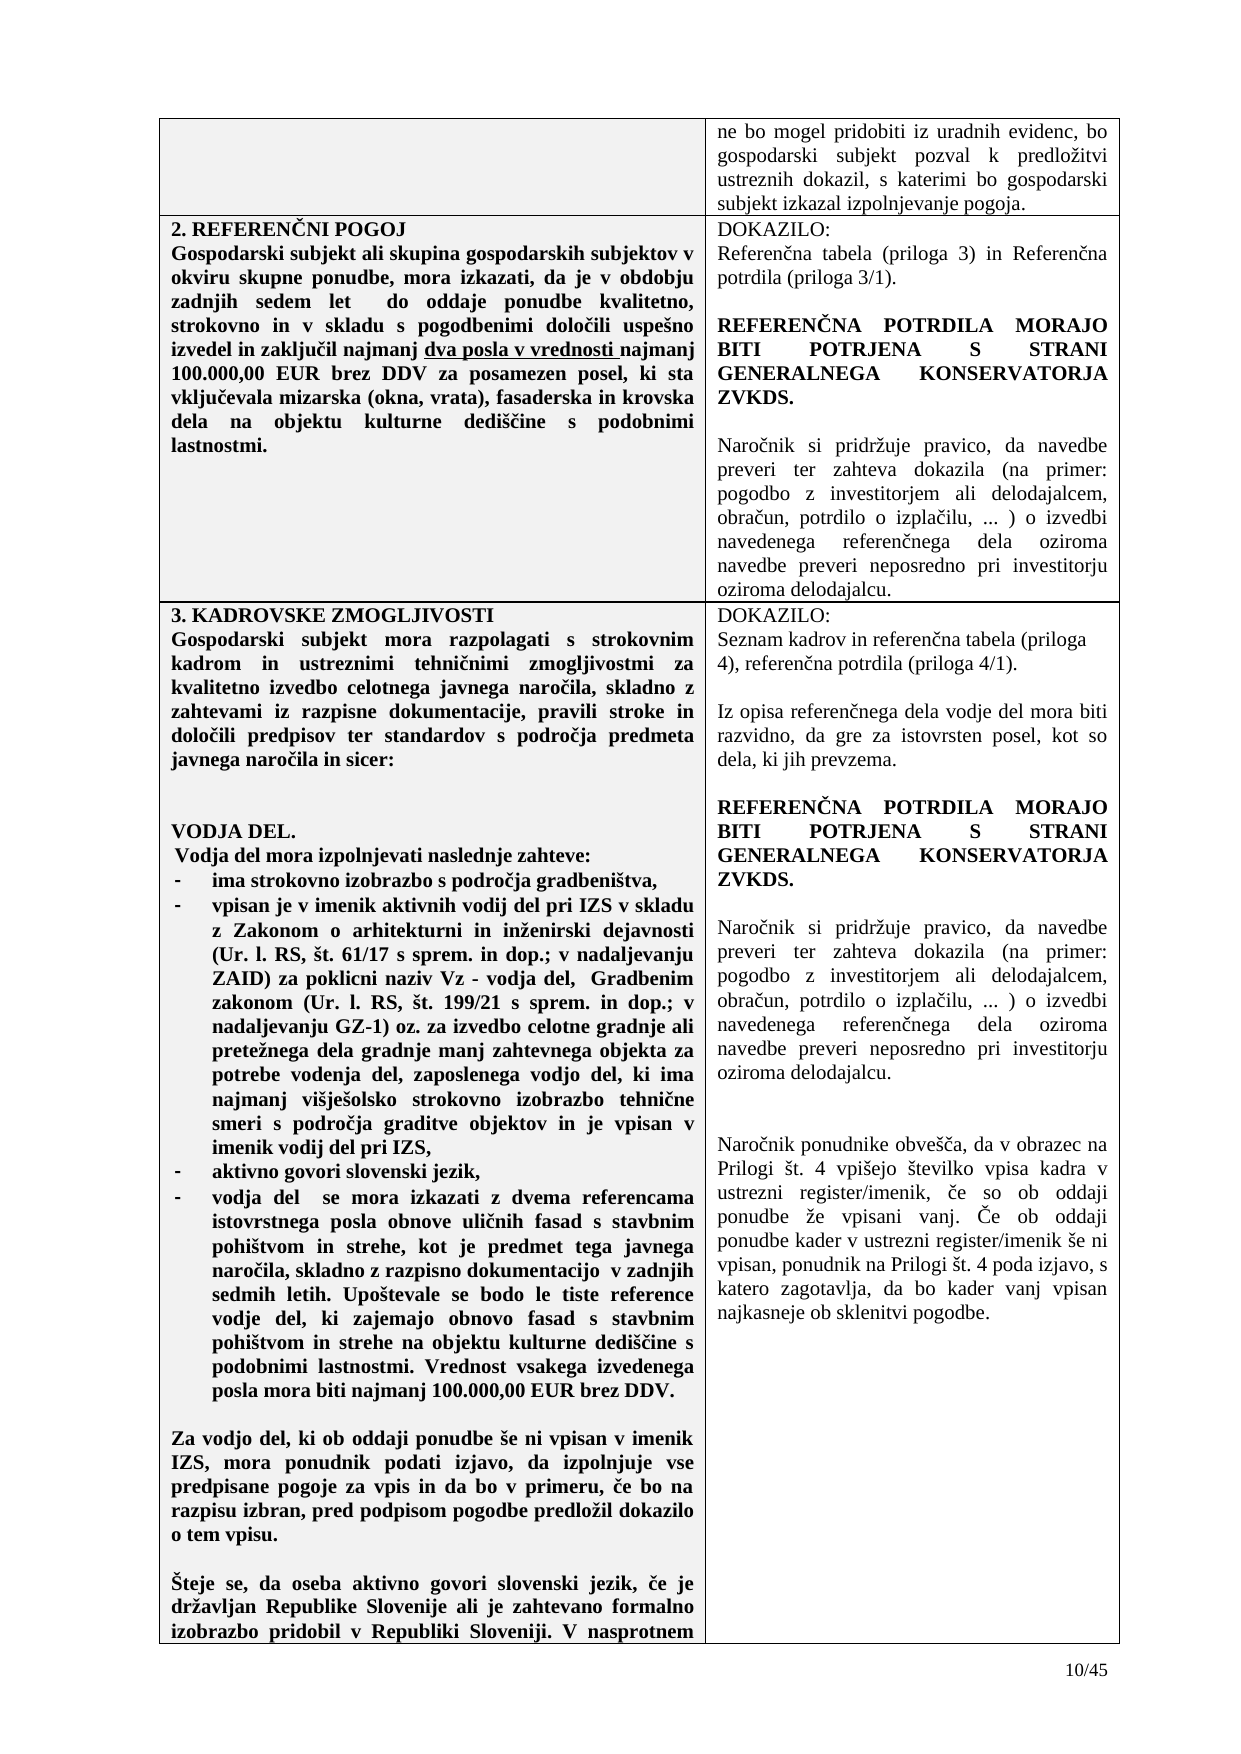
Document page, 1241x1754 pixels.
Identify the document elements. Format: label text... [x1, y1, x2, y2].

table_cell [706, 119, 1119, 215]
table_cell 2. REFERENČNI POGOJ Gospodarski subjekt ali skupina gospodarskih subjektov v okviru skupne ponudbe, mora izkazati, da je v obdobju zadnjih sedem let do oddaje ponudbe kvalitetno, strokovno in v skladu s pogodbenimi določili uspešno izvedel in zaključil najmanj dva posla v vrednosti najmanj 100.000,00 EUR brez DDV za posamezen posel, ki sta vključevala mizarska (okna, vrata), fasaderska in krovska dela na objektu kulturne dediščine s podobnimi lastnostmi. [160, 216, 705, 601]
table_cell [160, 119, 705, 215]
table_cell DOKAZILO: Referenčna tabela (priloga 3) in Referenčna potrdila (priloga 3/1). REFERENČNA POTRDILA MORAJO BITI POTRJENA S STRANI GENERALNEGA KONSERVATORJA ZVKDS. Naročnik si pridržuje pravico, da navedbe preveri ter zahteva dokazila (na primer: pogodbo z investitorjem ali delodajalcem, obračun, potrdilo o izplačilu, ... ) o izvedbi navedenega referenčnega dela oziroma navedbe preveri neposredno pri investitorju oziroma delodajalcu. [706, 216, 1119, 601]
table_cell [160, 603, 705, 1643]
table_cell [706, 603, 1119, 1643]
